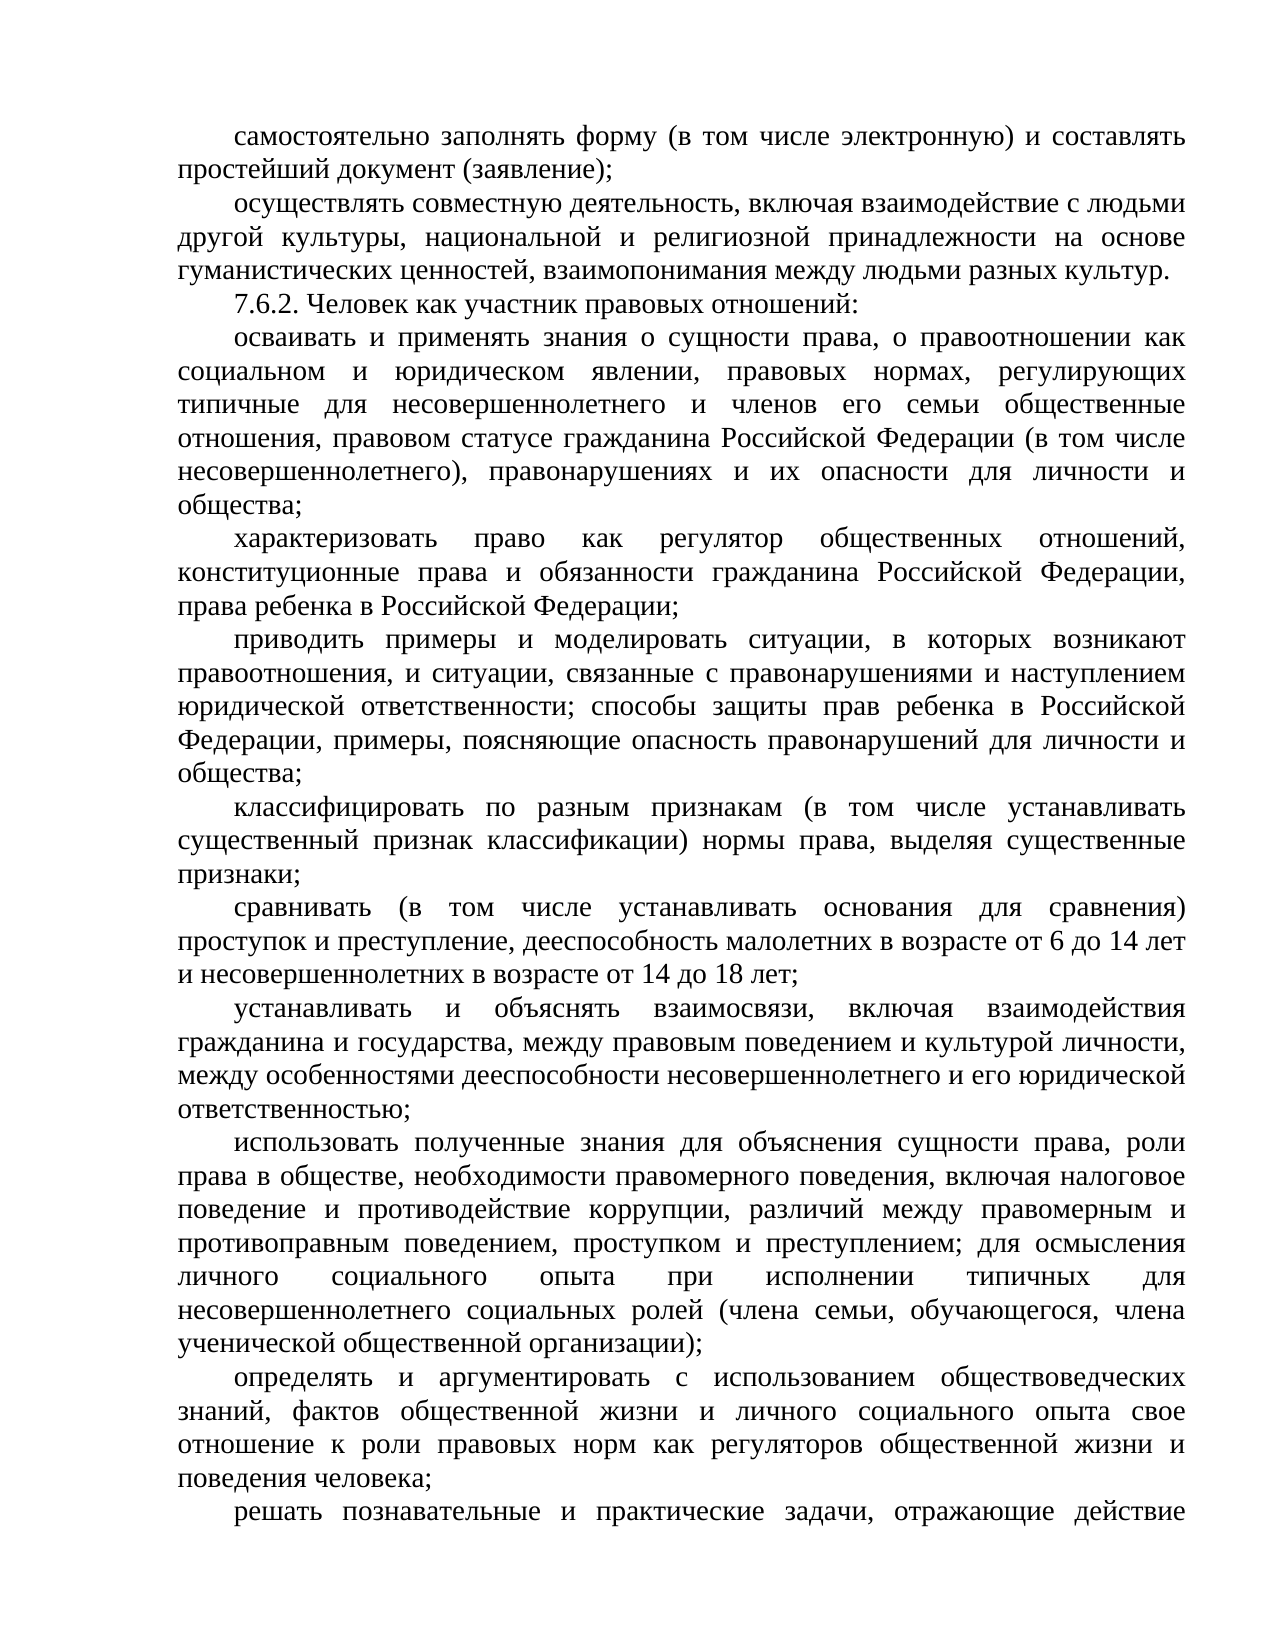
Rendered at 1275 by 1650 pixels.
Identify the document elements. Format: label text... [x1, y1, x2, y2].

text 7.6.2. Человек как участник правовых отношений: [177, 286, 1186, 319]
text приводить примеры и моделировать ситуации, в которых возникают правоотношения, и ситуации, связанные с правонарушениями и наступлением юридической ответственности; способы защиты прав ребенка в Российской Федерации, примеры, поясняющие опасность правонарушений для личности и общества; [177, 621, 1186, 789]
text осваивать и применять знания о сущности права, о правоотношении как социальном и юридическом явлении, правовых нормах, регулирующих типичные для несовершеннолетнего и членов его семьи общественные отношения, правовом статусе гражданина Российской Федерации (в том числе несовершеннолетнего), правонарушениях и их опасности для личности и общества; [177, 319, 1186, 521]
text осуществлять совместную деятельность, включая взаимодействие с людьми другой культуры, национальной и религиозной принадлежности на основе гуманистических ценностей, взаимопонимания между людьми разных культур. [177, 185, 1186, 286]
text сравнивать (в том числе устанавливать основания для сравнения) проступок и преступление, дееспособность малолетних в возрасте от 6 до 14 лет и несовершеннолетних в возрасте от 14 до 18 лет; [177, 889, 1186, 990]
text использовать полученные знания для объяснения сущности права, роли права в обществе, необходимости правомерного поведения, включая налоговое поведение и противодействие коррупции, различий между правомерным и противоправным поведением, проступком и преступлением; для осмысления личного социального опыта при исполнении типичных для несовершеннолетнего социальных ролей (члена семьи, обучающегося, члена ученической общественной организации); [177, 1124, 1186, 1359]
text определять и аргументировать с использованием обществоведческих знаний, фактов общественной жизни и личного социального опыта свое отношение к роли правовых норм как регуляторов общественной жизни и поведения человека; [177, 1359, 1186, 1493]
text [177, 1493, 1186, 1527]
text характеризовать право как регулятор общественных отношений, конституционные права и обязанности гражданина Российской Федерации, права ребенка в Российской Федерации; [177, 521, 1186, 621]
text самостоятельно заполнять форму (в том числе электронную) и составлять простейший документ (заявление); [177, 118, 1186, 185]
text классифицировать по разным признакам (в том числе устанавливать существенный признак классификации) нормы права, выделяя существенные признаки; [177, 789, 1186, 889]
text устанавливать и объяснять взаимосвязи, включая взаимодействия гражданина и государства, между правовым поведением и культурой личности, между особенностями дееспособности несовершеннолетнего и его юридической ответственностью; [177, 990, 1186, 1124]
